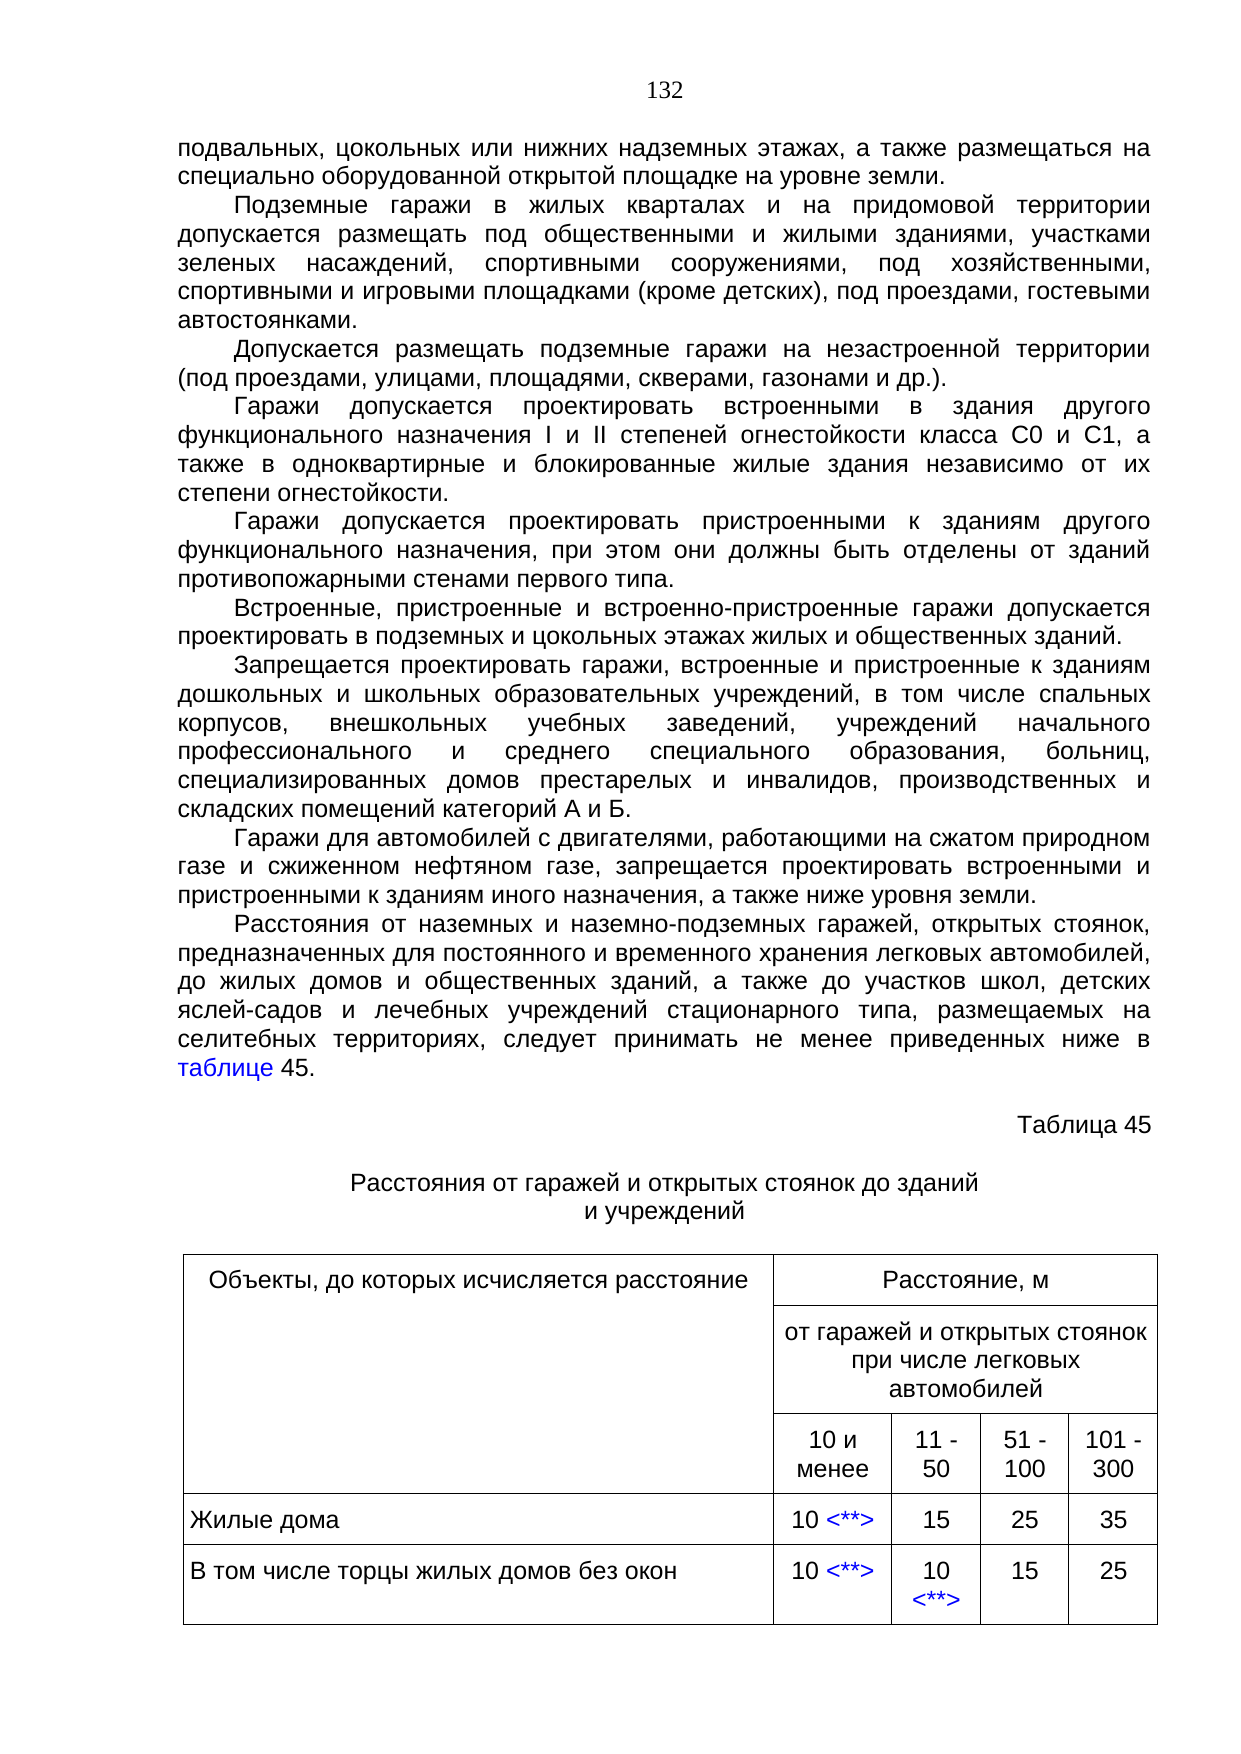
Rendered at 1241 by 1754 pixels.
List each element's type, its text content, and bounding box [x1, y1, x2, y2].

text Расстояния от гаражей и открытых стоянок до зданий [177, 1167, 1152, 1196]
text Встроенные, пристроенные и встроенно-пристроенные гаражи допускается проектировать в подземных и цокольных этажах жилых и общественных зданий. [177, 592, 1152, 650]
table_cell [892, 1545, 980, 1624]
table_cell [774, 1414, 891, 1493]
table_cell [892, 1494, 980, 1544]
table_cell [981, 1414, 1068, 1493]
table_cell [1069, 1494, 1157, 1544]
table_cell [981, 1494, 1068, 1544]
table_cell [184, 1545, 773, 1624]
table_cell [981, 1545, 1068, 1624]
text Таблица 45 [177, 1110, 1152, 1139]
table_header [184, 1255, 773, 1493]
text Допускается размещать подземные гаражи на незастроенной территории (под проездами, улицами, площадями, скверами, газонами и др.). [177, 334, 1152, 391]
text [177, 132, 1152, 190]
text и учреждений [177, 1196, 1152, 1225]
text Гаражи допускается проектировать встроенными в здания другого функционального назначения I и II степеней огнестойкости класса С0 и С1, а также в одноквартирные и блокированные жилые здания независимо от их степени огнестойкости. [177, 391, 1152, 506]
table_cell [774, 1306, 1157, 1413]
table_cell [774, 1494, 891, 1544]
text Гаражи для автомобилей с двигателями, работающими на сжатом природном газе и сжиженном нефтяном газе, запрещается проектировать встроенными и пристроенными к зданиям иного назначения, а также ниже уровня земли. [177, 822, 1152, 909]
text Подземные гаражи в жилых кварталах и на придомовой территории допускается размещать под общественными и жилыми зданиями, участками зеленых насаждений, спортивными сооружениями, под хозяйственными, спортивными и игровыми площадками (кроме детских), под проездами, гостевыми автостоянками. [177, 190, 1152, 334]
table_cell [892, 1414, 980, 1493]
text Расстояния от наземных и наземно-подземных гаражей, открытых стоянок, предназначенных для постоянного и временного хранения легковых автомобилей, до жилых домов и общественных зданий, а также до участков школ, детских яслей-садов и лечебных учреждений стационарного типа, размещаемых на селитебных территориях, следует принимать не менее приведенных ниже в таблице 45. [177, 909, 1152, 1081]
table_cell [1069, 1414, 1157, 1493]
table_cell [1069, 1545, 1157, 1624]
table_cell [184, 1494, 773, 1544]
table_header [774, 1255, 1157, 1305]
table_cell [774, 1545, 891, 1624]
text Гаражи допускается проектировать пристроенными к зданиям другого функционального назначения, при этом они должны быть отделены от зданий противопожарными стенами первого типа. [177, 506, 1152, 592]
text Запрещается проектировать гаражи, встроенные и пристроенные к зданиям дошкольных и школьных образовательных учреждений, в том числе спальных корпусов, внешкольных учебных заведений, учреждений начального профессионального и среднего специального образования, больниц, специализированных домов престарелых и инвалидов, производственных и складских помещений категорий А и Б. [177, 650, 1152, 822]
